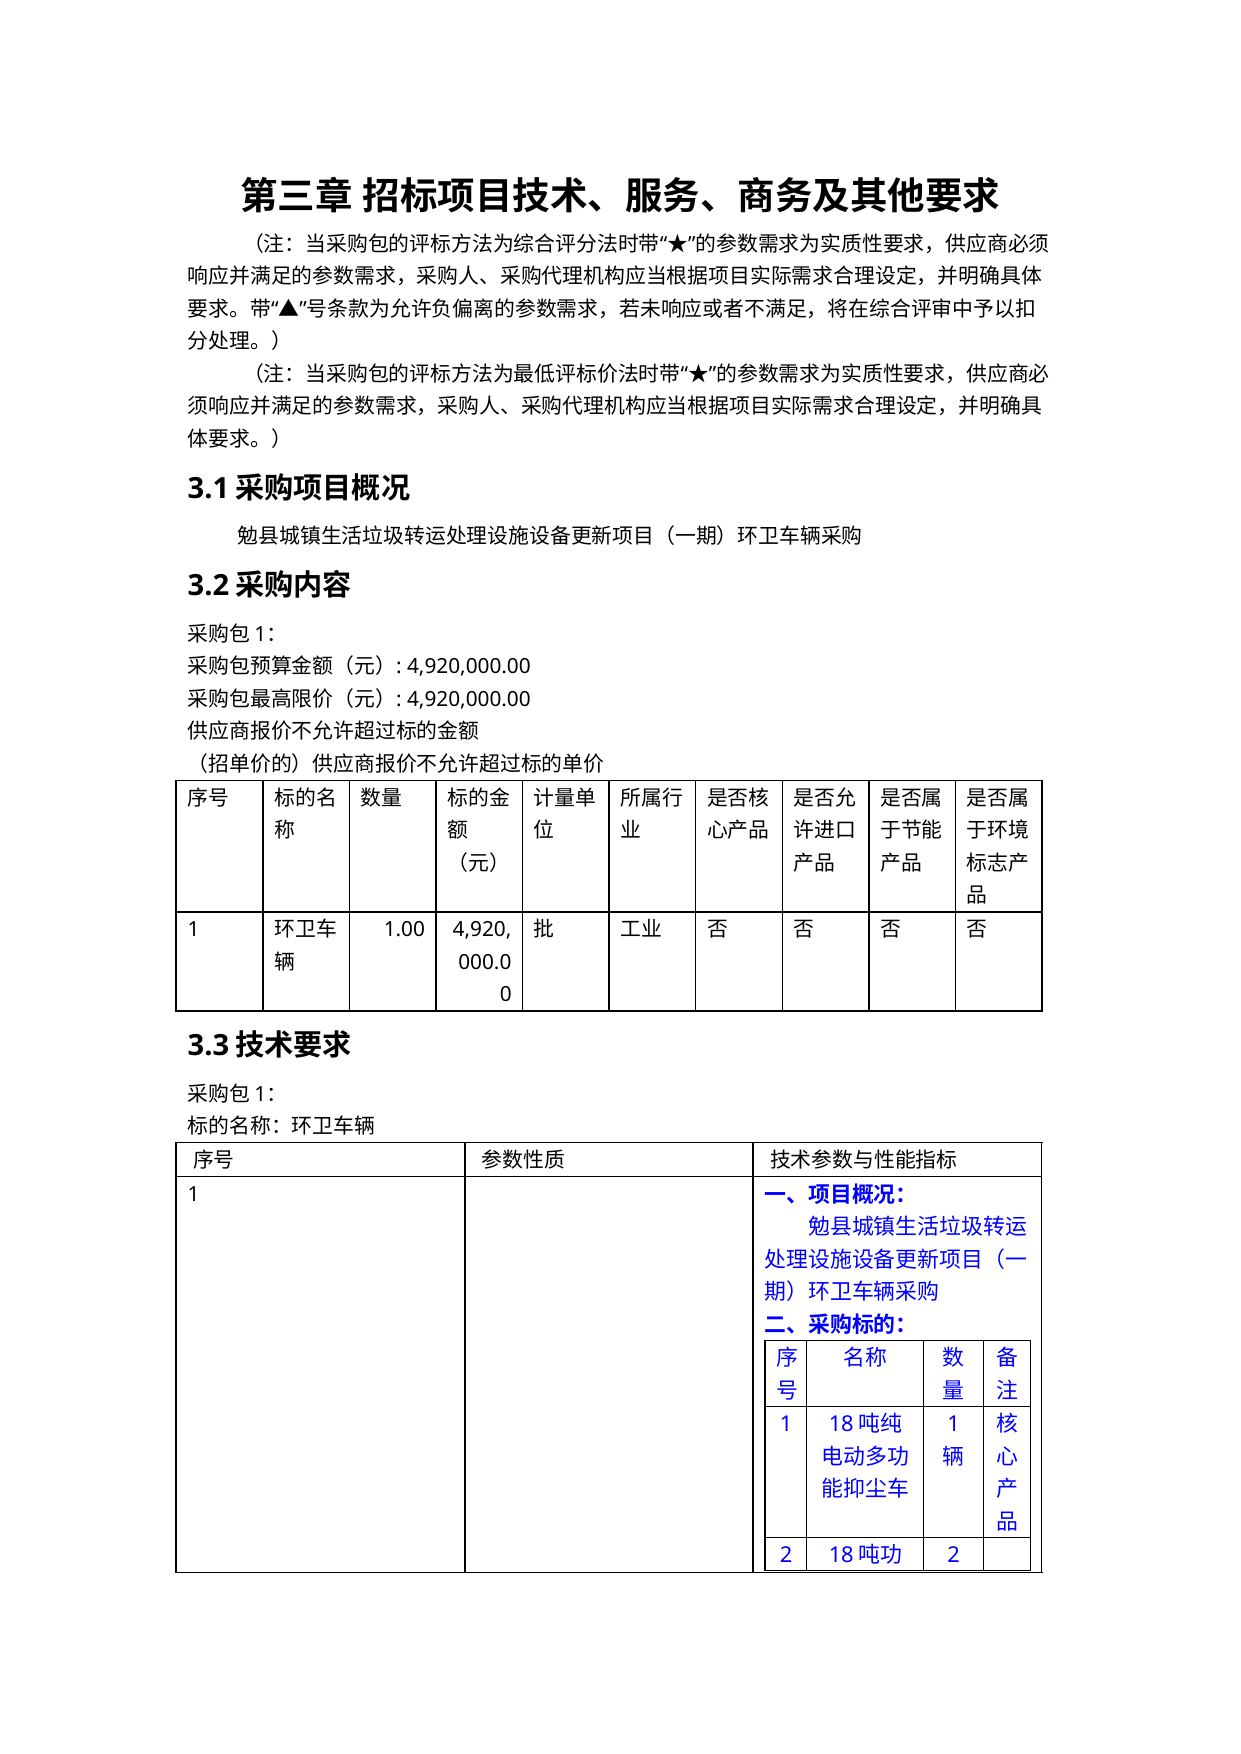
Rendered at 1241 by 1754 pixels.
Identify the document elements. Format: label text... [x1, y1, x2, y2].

table_cell 批 [523, 913, 608, 1010]
text （招单价的）供应商报价不允许超过标的单价 [187, 747, 1053, 779]
text （注：当采购包的评标方法为综合评分法时带“★”的参数需求为实质性要求，供应商必须响应并满足的参数需求，采购人、采购代理机构应当根据项目实际需求合理设定，并明确具体要求。带“▲”号条款为允许负偏离的参数需求，若未响应或者不满足，将在综合评审中予以扣分处理。） [187, 227, 1053, 357]
table_header 计量单位 [523, 781, 608, 911]
text 3.2采购内容 [187, 552, 1053, 617]
text （注：当采购包的评标方法为最低评标价法时带“★”的参数需求为实质性要求，供应商必须响应并满足的参数需求，采购人、采购代理机构应当根据项目实际需求合理设定，并明确具体要求。） [187, 357, 1053, 454]
table_cell 否 [870, 913, 955, 1010]
text 第三章 招标项目技术、服务、商务及其他要求 [187, 162, 1053, 227]
table_cell 1.00 [350, 913, 435, 1010]
text 勉县城镇生活垃圾转运处理设施设备更新项目（一期）环卫车辆采购 [187, 519, 1053, 552]
table_header 技术参数与性能指标 [754, 1143, 1041, 1176]
table_header 序号 [177, 781, 262, 911]
table_cell [466, 1177, 752, 1571]
table_cell 环卫车辆 [264, 913, 349, 1010]
table_header 标的名称 [264, 781, 349, 911]
table_cell 1 [177, 1177, 464, 1571]
table_cell 工业 [610, 913, 695, 1010]
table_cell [754, 1177, 1041, 1571]
table_header 是否属于节能产品 [870, 781, 955, 911]
text 采购包1： [187, 617, 1053, 649]
table_header 参数性质 [466, 1143, 752, 1176]
table_cell 否 [696, 913, 782, 1010]
table_cell 1 [177, 913, 262, 1010]
table_header 所属行业 [610, 781, 695, 911]
table_header 是否属于环境标志产品 [956, 781, 1041, 911]
text 采购包1： [187, 1077, 1053, 1109]
table_cell 否 [783, 913, 868, 1010]
text 供应商报价不允许超过标的金额 [187, 714, 1053, 747]
table_header 是否允许进口产品 [783, 781, 868, 911]
text 标的名称：环卫车辆 [187, 1109, 1053, 1142]
text 采购包预算金额（元）: 4,920,000.00 [187, 649, 1053, 682]
table_cell 否 [956, 913, 1041, 1010]
text 3.3技术要求 [187, 1012, 1053, 1077]
table_cell 4,920,000.00 [437, 913, 522, 1010]
table_header 数量 [350, 781, 435, 911]
table_header 是否核心产品 [696, 781, 782, 911]
text 采购包最高限价（元）: 4,920,000.00 [187, 682, 1053, 714]
table_header 序号 [177, 1143, 464, 1176]
table_header 标的金额 （元） [437, 781, 522, 911]
text 3.1采购项目概况 [187, 454, 1053, 519]
